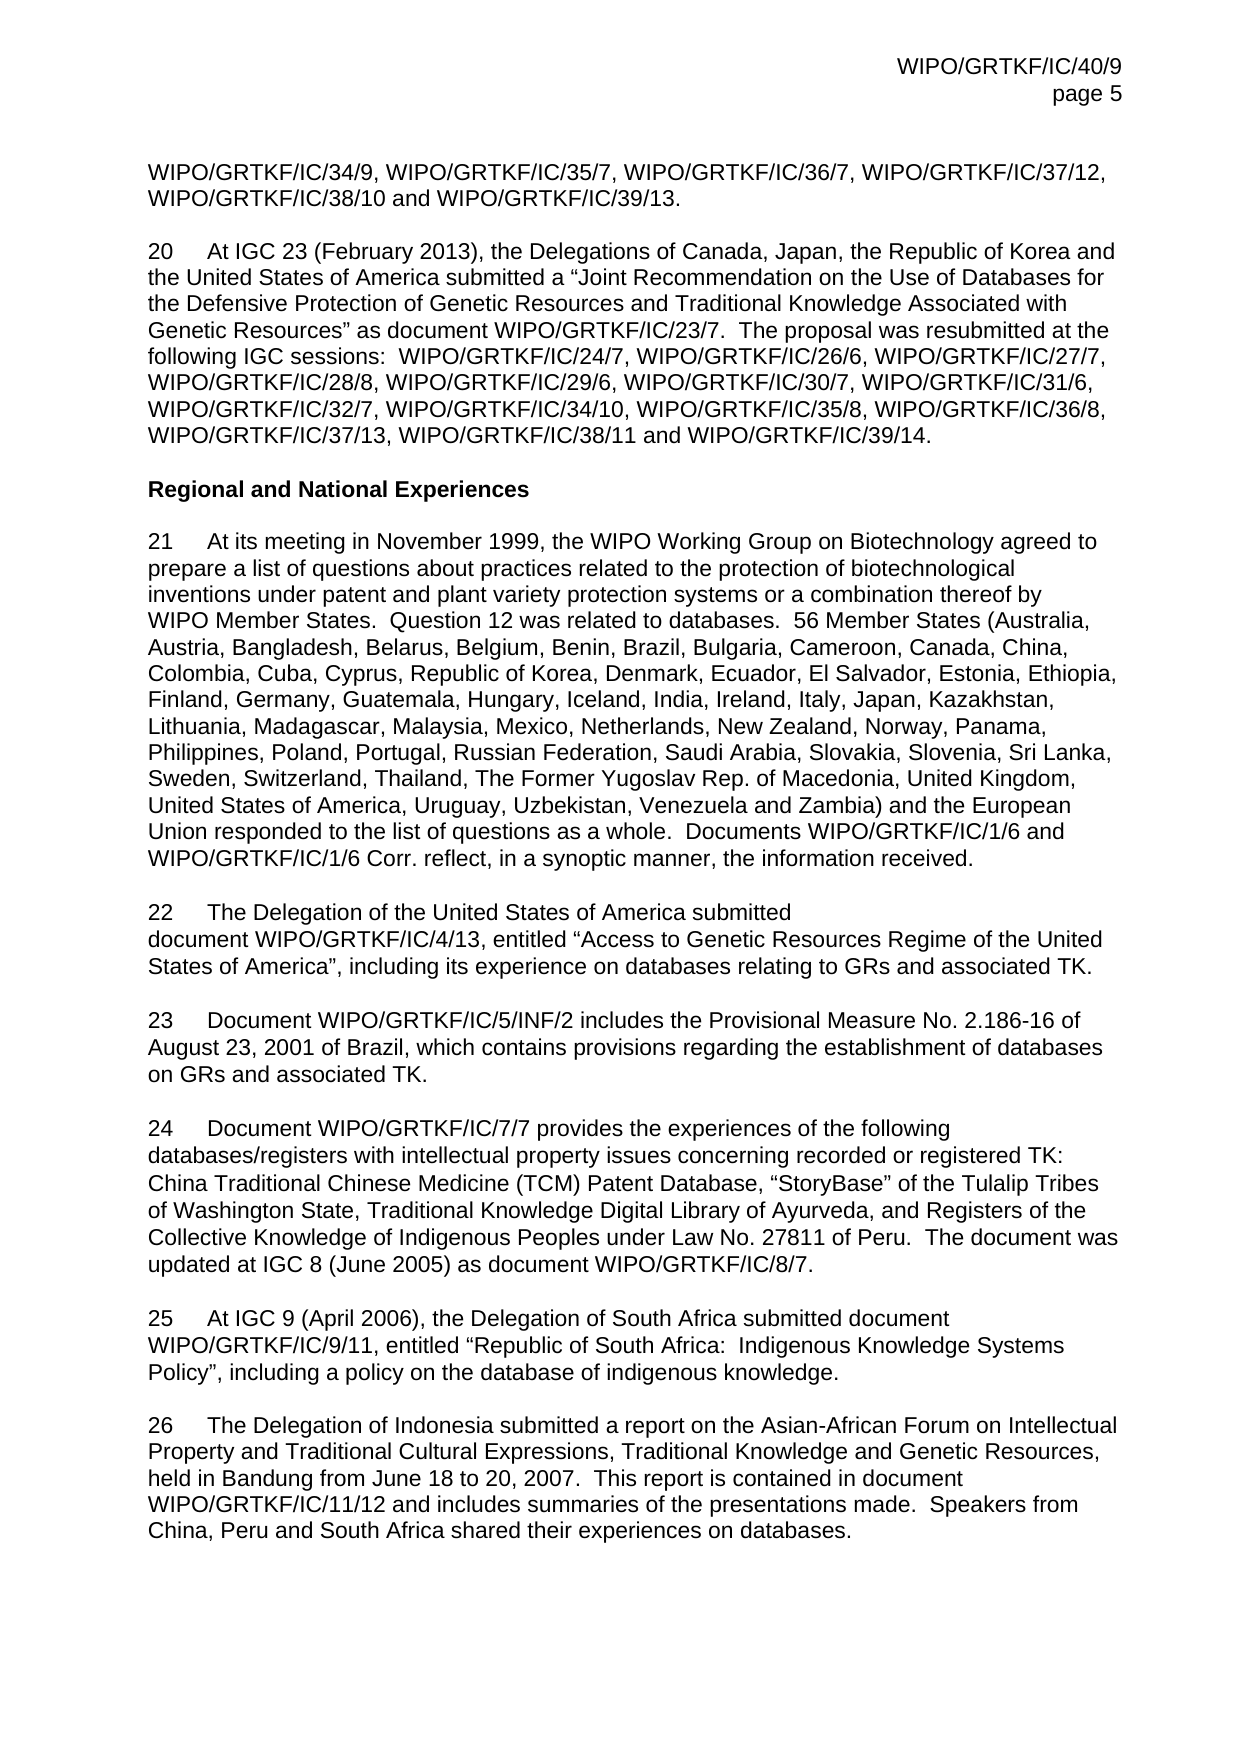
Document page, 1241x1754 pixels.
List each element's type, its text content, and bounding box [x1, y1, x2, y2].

text At IGC 9 (April 2006), the Delegation of South Africa submitted document WIPO/GRTKF/IC/9/11, entitled “Republic of South Africa: Indigenous Knowledge Systems Policy”, including a policy on the database of indigenous knowledge. [148, 1304, 1122, 1385]
text Document WIPO/GRTKF/IC/5/INF/2 includes the Provisional Measure No. 2.186-16 of August 23, 2001 of Brazil, which contains provisions regarding the establishment of databases on GRs and associated TK. [148, 1006, 1122, 1087]
text Regional and National Experiences [148, 476, 1122, 502]
text The Delegation of the United States of America submitted document WIPO/GRTKF/IC/4/13, entitled “Access to Genetic Resources Regime of the United States of America”, including its experience on databases relating to GRs and associated TK. [148, 898, 1122, 979]
text At IGC 23 (February 2013), the Delegations of Canada, Japan, the Republic of Korea and the United States of America submitted a “Joint Recommendation on the Use of Databases for the Defensive Protection of Genetic Resources and Traditional Knowledge Associated with Genetic Resources” as document WIPO/GRTKF/IC/23/7. The proposal was resubmitted at the following IGC sessions: WIPO/GRTKF/IC/24/7, WIPO/GRTKF/IC/26/6, WIPO/GRTKF/IC/27/7, WIPO/GRTKF/IC/28/8, WIPO/GRTKF/IC/29/6, WIPO/GRTKF/IC/30/7, WIPO/GRTKF/IC/31/6, WIPO/GRTKF/IC/32/7, WIPO/GRTKF/IC/34/10, WIPO/GRTKF/IC/35/8, WIPO/GRTKF/IC/36/8, WIPO/GRTKF/IC/37/13, WIPO/GRTKF/IC/38/11 and WIPO/GRTKF/IC/39/14. [148, 238, 1122, 448]
text Document WIPO/GRTKF/IC/7/7 provides the experiences of the following databases/registers with intellectual property issues concerning recorded or registered TK: China Traditional Chinese Medicine (TCM) Patent Database, “StoryBase” of the Tulalip Tribes of Washington State, Traditional Knowledge Digital Library of Ayurveda, and Registers of the Collective Knowledge of Indigenous Peoples under Law No. 27811 of Peru. The document was updated at IGC 8 (June 2005) as document WIPO/GRTKF/IC/8/7. [148, 1114, 1122, 1277]
text The Delegation of Indonesia submitted a report on the Asian-African Forum on Intellectual Property and Traditional Cultural Expressions, Traditional Knowledge and Genetic Resources, held in Bandung from June 18 to 20, 2007. This report is contained in document WIPO/GRTKF/IC/11/12 and includes summaries of the presentations made. Speakers from China, Peru and South Africa shared their experiences on databases. [148, 1412, 1122, 1543]
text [148, 158, 1122, 211]
text At its meeting in November 1999, the WIPO Working Group on Biotechnology agreed to prepare a list of questions about practices related to the protection of biotechnological inventions under patent and plant variety protection systems or a combination thereof by WIPO Member States. Question 12 was related to databases. 56 Member States (Australia, Austria, Bangladesh, Belarus, Belgium, Benin, Brazil, Bulgaria, Cameroon, Canada, China, Colombia, Cuba, Cyprus, Republic of Korea, Denmark, Ecuador, El Salvador, Estonia, Ethiopia, Finland, Germany, Guatemala, Hungary, Iceland, India, Ireland, Italy, Japan, Kazakhstan, Lithuania, Madagascar, Malaysia, Mexico, Netherlands, New Zealand, Norway, Panama, Philippines, Poland, Portugal, Russian Federation, Saudi Arabia, Slovakia, Slovenia, Sri Lanka, Sweden, Switzerland, Thailand, The Former Yugoslav Rep. of Macedonia, United Kingdom, United States of America, Uruguay, Uzbekistan, Venezuela and Zambia) and the European Union responded to the list of questions as a whole. Documents WIPO/GRTKF/IC/1/6 and WIPO/GRTKF/IC/1/6 Corr. reflect, in a synoptic manner, the information received. [148, 528, 1122, 871]
